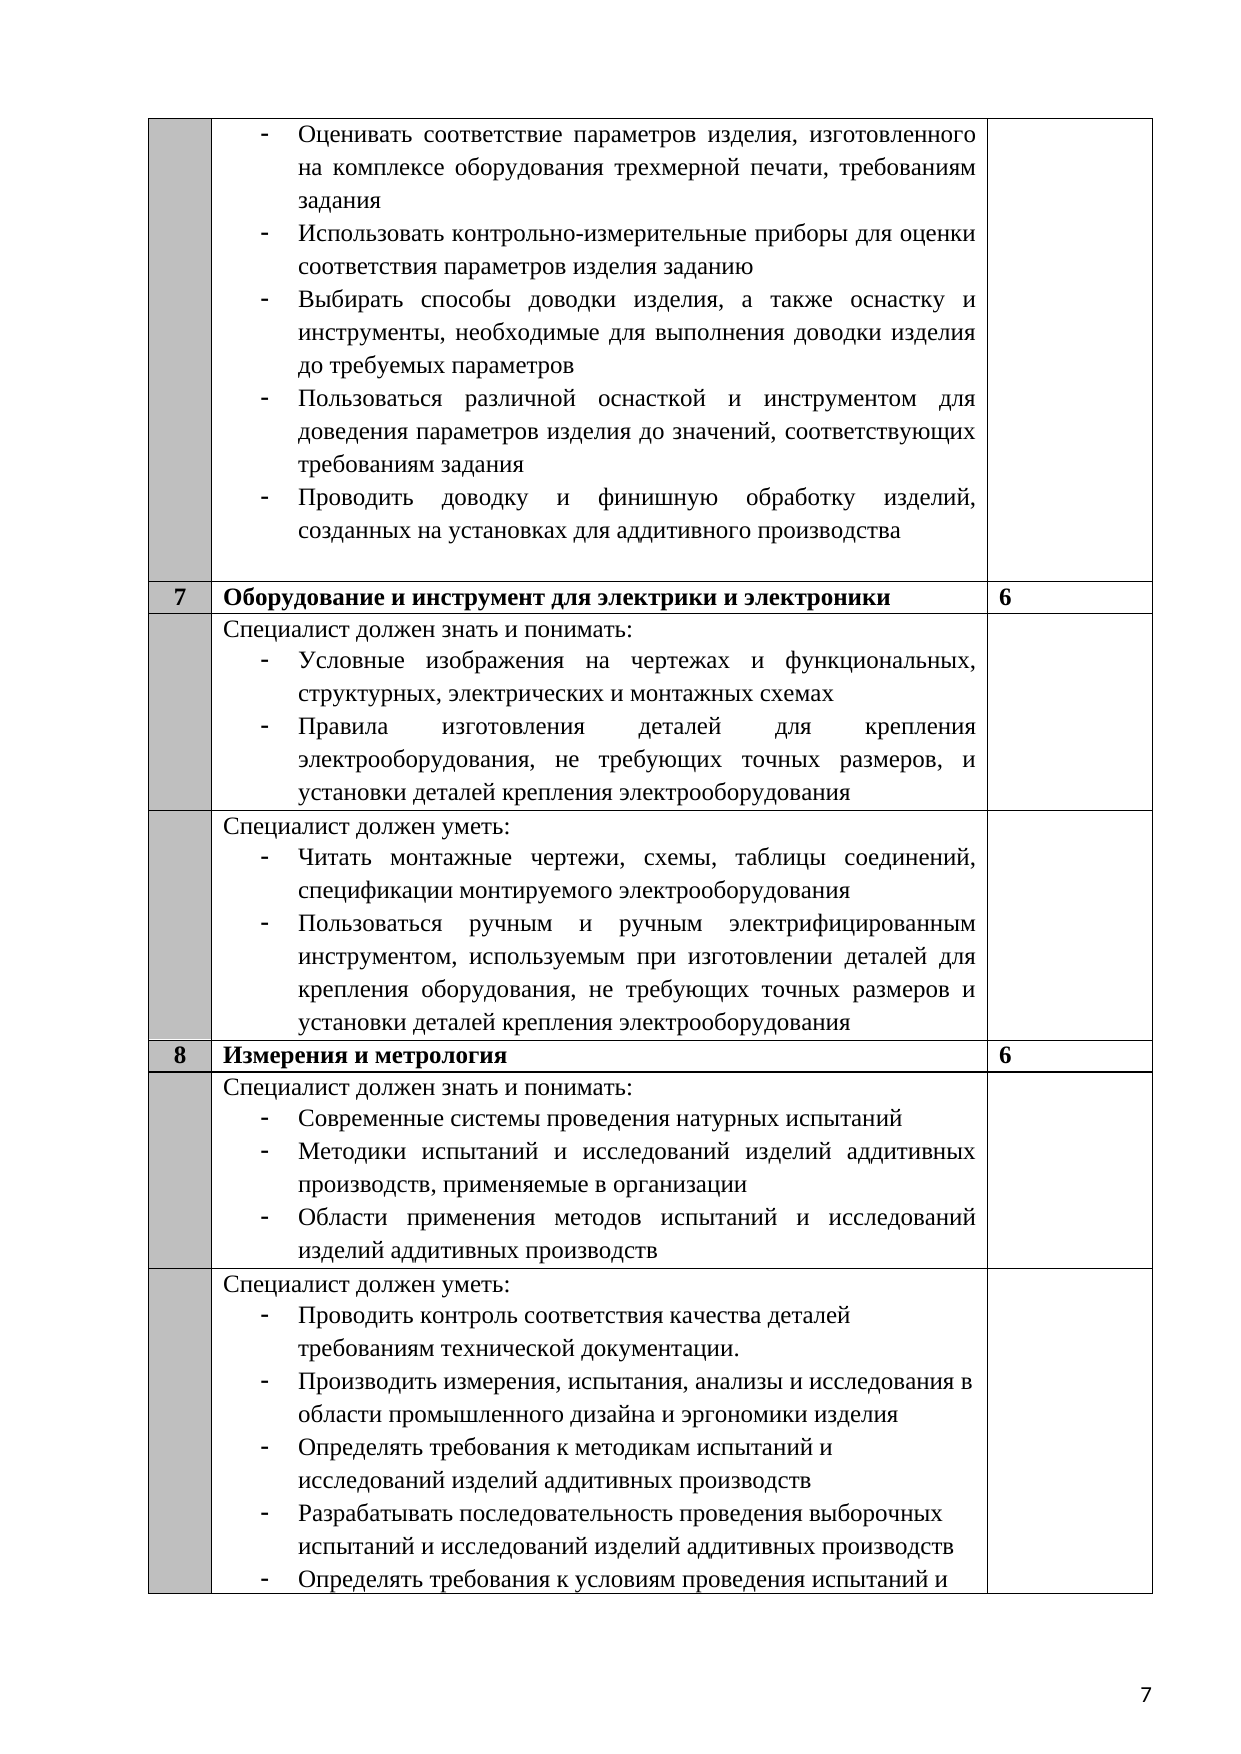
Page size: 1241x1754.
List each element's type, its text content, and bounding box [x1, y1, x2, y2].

table_cell Измерения и метрология [212, 1041, 987, 1071]
table_cell [149, 811, 211, 1039]
table_cell 8 [149, 1041, 211, 1071]
table_cell [149, 1073, 211, 1268]
table_cell [988, 811, 1152, 1039]
table_cell Специалист должен знать и понимать: Современные системы проведения натурных испытаний Методики испытаний и исследований изделий аддитивных производств, применяемые в организации Области применения методов испытаний и исследований изделий аддитивных производств [212, 1073, 987, 1268]
table_cell [149, 119, 211, 581]
table_cell [149, 614, 211, 810]
table_cell [988, 1073, 1152, 1268]
table_cell Специалист должен знать и понимать: Условные изображения на чертежах и функциональных, структурных, электрических и монтажных схемах Правила изготовления деталей для крепления электрооборудования, не требующих точных размеров, и установки деталей крепления электрооборудования [212, 614, 987, 810]
table_cell [988, 1269, 1152, 1593]
table_cell 6 [988, 582, 1152, 613]
table_cell [149, 1269, 211, 1593]
table_cell 7 [149, 582, 211, 613]
table_cell 6 [988, 1041, 1152, 1071]
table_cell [212, 1269, 987, 1593]
table_cell Оборудование и инструмент для электрики и электроники [212, 582, 987, 613]
table_cell [988, 119, 1152, 581]
table_cell [988, 614, 1152, 810]
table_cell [212, 119, 987, 581]
table_cell Специалист должен уметь: Читать монтажные чертежи, схемы, таблицы соединений, спецификации монтируемого электрооборудования Пользоваться ручным и ручным электрифицированным инструментом, используемым при изготовлении деталей для крепления оборудования, не требующих точных размеров и установки деталей крепления электрооборудования [212, 811, 987, 1039]
